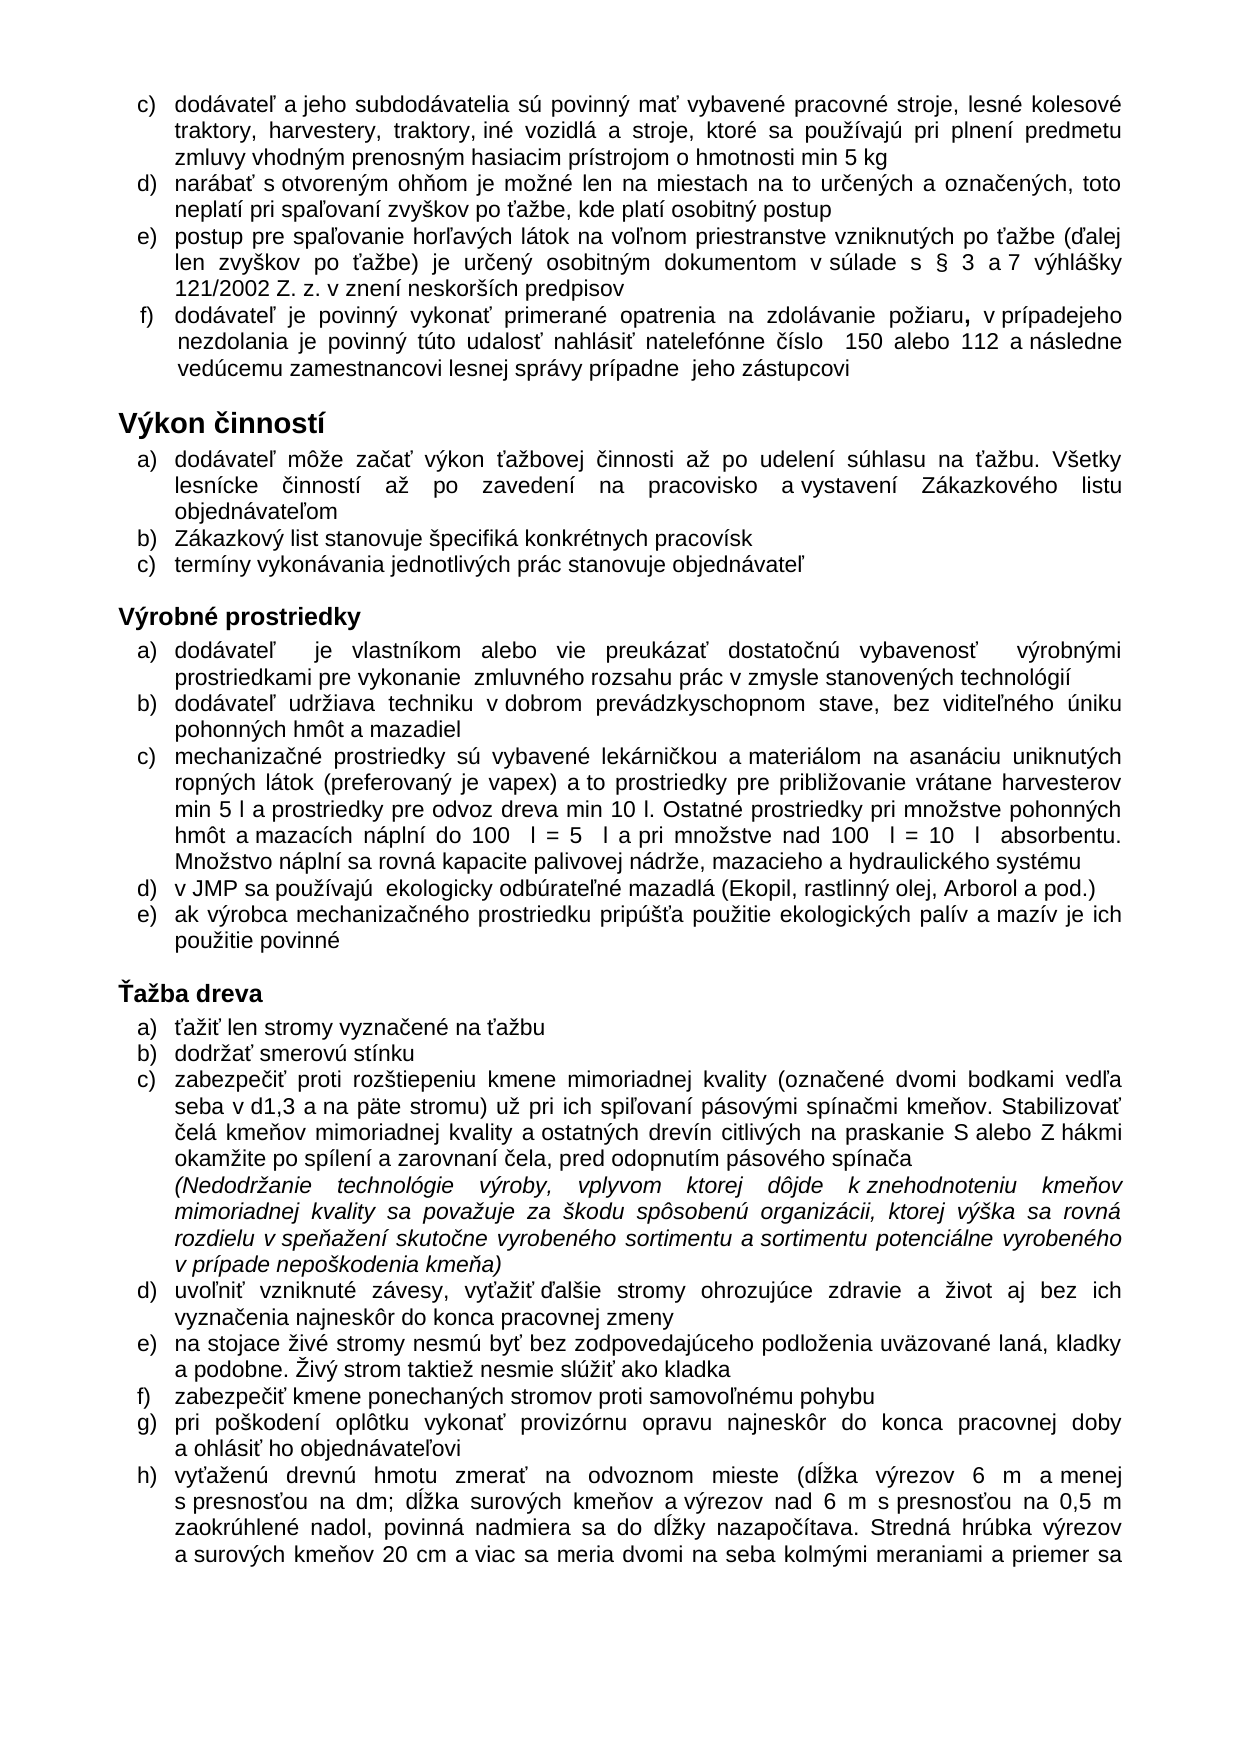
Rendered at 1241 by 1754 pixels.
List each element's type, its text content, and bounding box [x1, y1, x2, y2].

list v JMP sa používajú ekologicky odbúrateľné mazadlá (Ekopil, rastlinný olej, Arborol a pod.) [137, 874, 1122, 901]
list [137, 1462, 1122, 1567]
list zabezpečiť kmene ponechaných stromov proti samovoľnému pohybu [137, 1383, 1122, 1409]
list narábať s otvoreným ohňom je možné len na miestach na to určených a označených, toto neplatí pri spaľovaní zvyškov po ťažbe, kde platí osobitný postup [137, 170, 1122, 223]
list Ťažba dreva [118, 979, 1122, 1007]
list postup pre spaľovanie horľavých látok na voľnom priestranstve vzniknutých po ťažbe (ďalej len zvyškov po ťažbe) je určený osobitným dokumentom v súlade s § 3 a 7 výhlášky 121/2002 Z. z. v znení neskorších predpisov [137, 223, 1122, 302]
list dodávateľ je povinný vykonať primerané opatrenia na zdolávanie požiaru, v prípadejeho nezdolania je povinný túto udalosť nahlásiť natelefónne číslo 150 alebo 112 a následne vedúcemu zamestnancovi lesnej správy prípadne jeho zástupcovi [140, 302, 1122, 381]
list dodávateľ môže začať výkon ťažbovej činnosti až po udelení súhlasu na ťažbu. Všetky lesnícke činností až po zavedení na pracovisko a vystavení Zákazkového listu objednávateľom [137, 446, 1122, 525]
list Zákazkový list stanovuje špecifiká konkrétnych pracovísk [137, 525, 1122, 551]
list Výrobné prostriedky [118, 602, 1122, 631]
list dodávateľ je vlastníkom alebo vie preukázať dostatočnú vybavenosť výrobnými prostriedkami pre vykonanie zmluvného rozsahu prác v zmysle stanovených technológií [137, 637, 1122, 690]
list zabezpečiť proti rozštiepeniu kmene mimoriadnej kvality (označené dvomi bodkami vedľa seba v d1,3 a na päte stromu) už pri ich spiľovaní pásovými spínačmi kmeňov. Stabilizovať čelá kmeňov mimoriadnej kvality a ostatných drevín citlivých na praskanie S alebo Z hákmi okamžite po spílení a zarovnaní čela, pred odopnutím pásového spínača [137, 1066, 1122, 1172]
list pri poškodení oplôtku vykonať provizórnu opravu najneskôr do konca pracovnej doby a ohlásiť ho objednávateľovi [137, 1409, 1122, 1462]
list uvoľniť vzniknuté závesy, vyťažiť ďalšie stromy ohrozujúce zdravie a život aj bez ich vyznačenia najneskôr do konca pracovnej zmeny [137, 1277, 1122, 1330]
list na stojace živé stromy nesmú byť bez zodpovedajúceho podloženia uväzované laná, kladky a podobne. Živý strom taktiež nesmie slúžiť ako kladka [137, 1330, 1122, 1383]
list ťažiť len stromy vyznačené na ťažbu [137, 1014, 1122, 1040]
text (Nedodržanie technológie výroby, vplyvom ktorej dôjde k znehodnoteniu kmeňov mimoriadnej kvality sa považuje za škodu spôsobenú organizácii, ktorej výška sa rovná rozdielu v speňažení skutočne vyrobeného sortimentu a sortimentu potenciálne vyrobeného v prípade nepoškodenia kmeňa) [137, 1172, 1122, 1277]
list dodržať smerovú stínku [137, 1040, 1122, 1066]
list termíny vykonávania jednotlivých prác stanovuje objednávateľ [137, 551, 1122, 577]
text Výkon činností [118, 406, 1122, 439]
list mechanizačné prostriedky sú vybavené lekárničkou a materiálom na asanáciu uniknutých ropných látok (preferovaný je vapex) a to prostriedky pre približovanie vrátane harvesterov min 5 l a prostriedky pre odvoz dreva min 10 l. Ostatné prostriedky pri množstve pohonných hmôt a mazacích náplní do 100 l = 5 l a pri množstve nad 100 l = 10 l absorbentu. Množstvo náplní sa rovná kapacite palivovej nádrže, mazacieho a hydraulického systému [137, 743, 1122, 874]
list ak výrobca mechanizačného prostriedku pripúšťa použitie ekologických palív a mazív je ich použitie povinné [137, 901, 1122, 954]
list dodávateľ a jeho subdodávatelia sú povinný mať vybavené pracovné stroje, lesné kolesové traktory, harvestery, traktory, iné vozidlá a stroje, ktoré sa používajú pri plnení predmetu zmluvy vhodným prenosným hasiacim prístrojom o hmotnosti min 5 kg [137, 91, 1122, 170]
list dodávateľ udržiava techniku v dobrom prevádzkyschopnom stave, bez viditeľného úniku pohonných hmôt a mazadiel [137, 690, 1122, 743]
